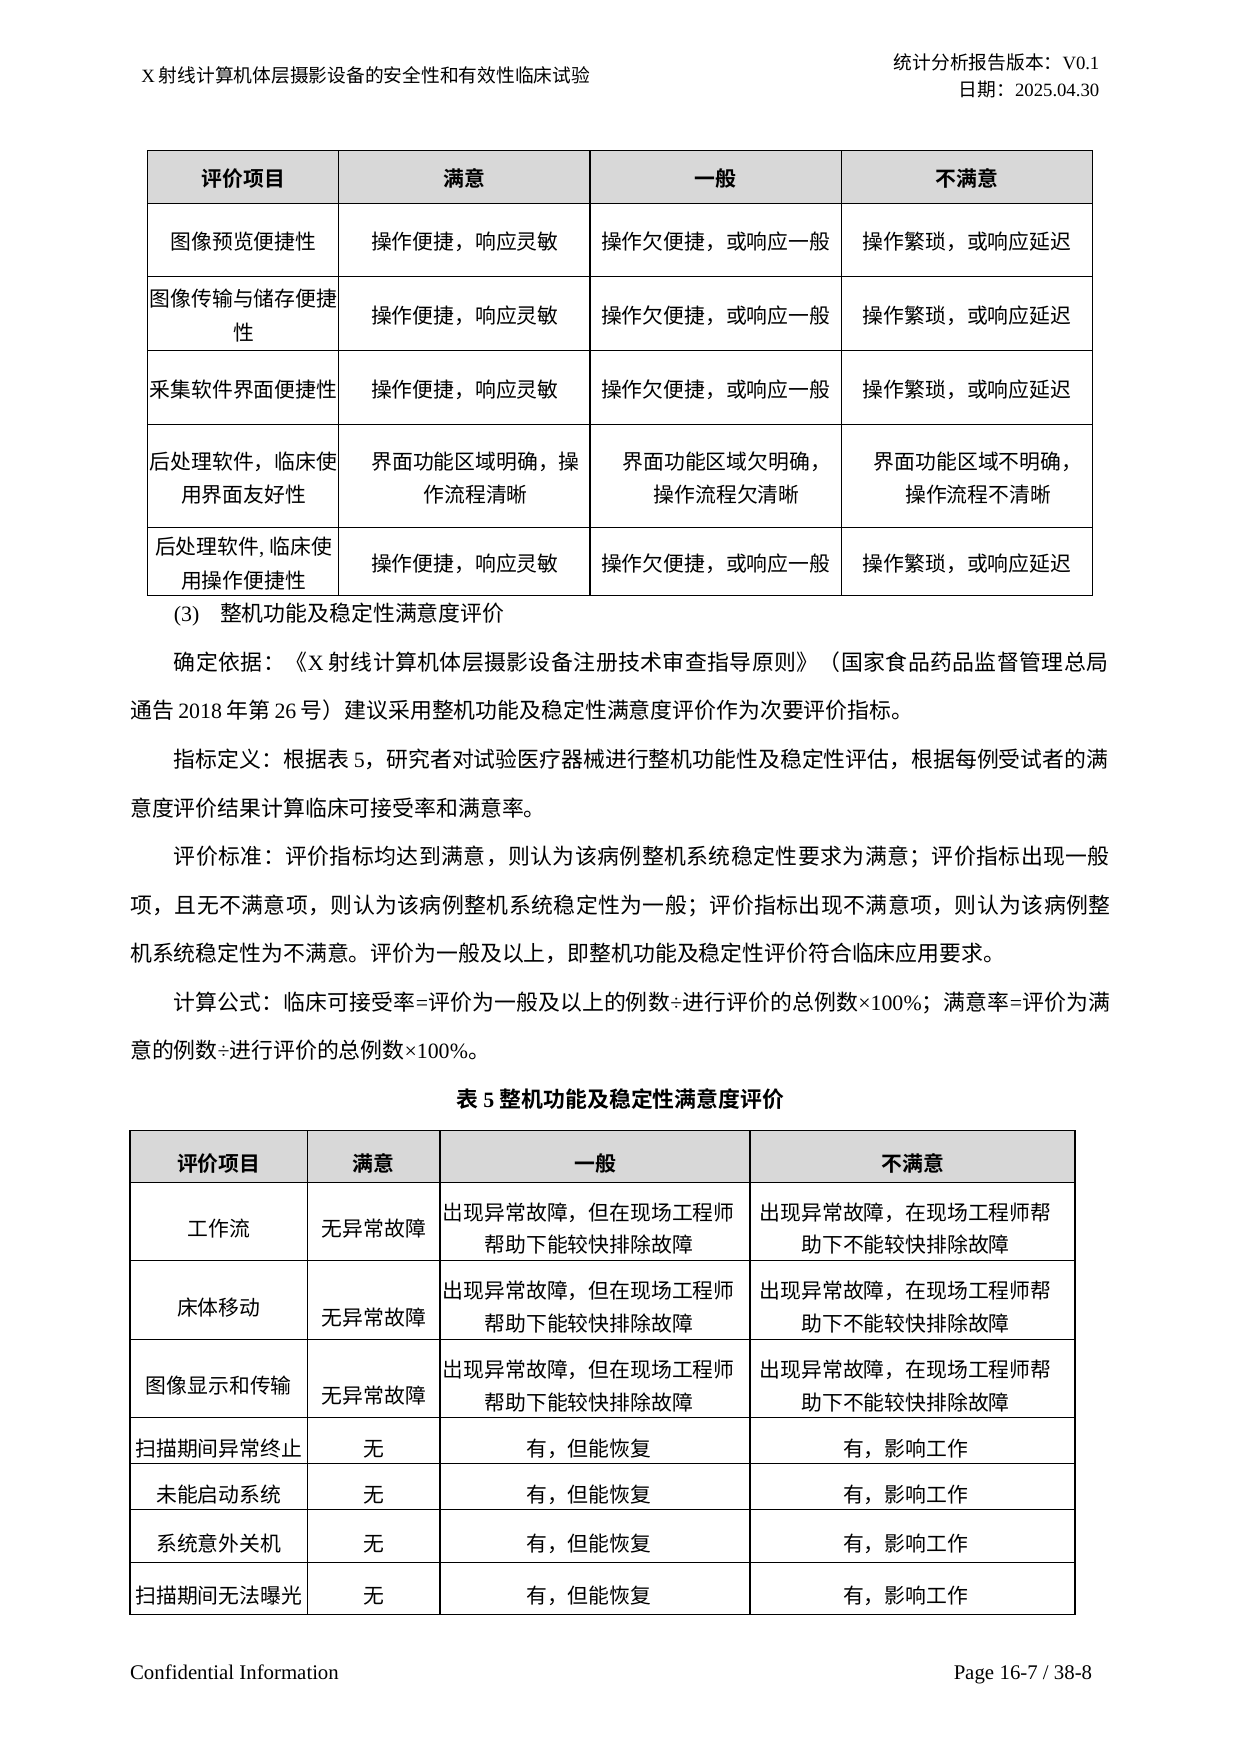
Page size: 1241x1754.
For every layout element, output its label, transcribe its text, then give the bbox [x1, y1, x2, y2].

list 确定依据：《X射线计算机体层摄影设备注册技术审查指导原则》（国家食品药品监督管理总局通告2018年第26号）建议采用整机功能及稳定性满意度评价作为次要评价指标。 [130, 644, 1110, 726]
table_cell 操作欠便捷，或响应一般 [591, 204, 841, 276]
table_cell 无异常故障 [308, 1340, 439, 1417]
table_cell 操作欠便捷，或响应一般 [591, 277, 841, 350]
table_cell 有，影响工作 [751, 1563, 1074, 1614]
table_cell 出现异常故障，在现场工程师帮助下不能较快排除故障 [751, 1261, 1074, 1339]
table_cell 有，但能恢复 [441, 1418, 749, 1463]
table_cell 系统意外关机 [131, 1510, 307, 1562]
table_header 满意 [339, 151, 589, 203]
table_cell 图像预览便捷性 [148, 204, 338, 276]
table_cell 有，但能恢复 [441, 1510, 749, 1562]
table_header 不满意 [842, 151, 1092, 203]
table_cell 出现异常故障，但在现场工程师帮助下能较快排除故障 [441, 1261, 749, 1339]
list 计算公式：临床可接受率=评价为一般及以上的例数÷进行评价的总例数×100%；满意率=评价为满意的例数÷进行评价的总例数×100%。 [130, 984, 1110, 1066]
list 指标定义：根据表5，研究者对试验医疗器械进行整机功能性及稳定性评估，根据每例受试者的满意度评价结果计算临床可接受率和满意率。 [130, 741, 1110, 823]
table_header 评价项目 [148, 151, 338, 203]
table_cell 无异常故障 [308, 1261, 439, 1339]
table_cell 无 [308, 1510, 439, 1562]
table_cell 有，但能恢复 [441, 1464, 749, 1509]
table_cell 后处理软件，临床使用界面友好性 [148, 425, 338, 527]
table_cell 无异常故障 [308, 1183, 439, 1260]
table_cell 未能启动系统 [131, 1464, 307, 1509]
table_cell 釆集软件界面便捷性 [148, 351, 338, 424]
table_cell 操作便捷，响应灵敏 [339, 277, 589, 350]
table_header 满意 [308, 1131, 439, 1182]
table_cell 图像显示和传输 [131, 1340, 307, 1417]
table_cell 工作流 [131, 1183, 307, 1260]
table_cell 无 [308, 1563, 439, 1614]
table_cell 扫描期间异常终止 [131, 1418, 307, 1463]
table_cell 岀现异常故障，但在现场工程师帮助下能较快排除故障 [441, 1183, 749, 1260]
table_cell 界面功能区域明确，操作流程清晰 [339, 425, 589, 527]
table_cell 界面功能区域不明确，操作流程不清晰 [842, 425, 1092, 527]
table_cell 界面功能区域欠明确，操作流程欠清晰 [591, 425, 841, 527]
table_cell 扫描期间无法曝光 [131, 1563, 307, 1614]
table_cell 操作欠便捷，或响应一般 [591, 351, 841, 424]
text 表 5 整机功能及稳定性满意度评价 [130, 1081, 1110, 1114]
table_cell 操作便捷，响应灵敏 [339, 351, 589, 424]
table_cell 无 [308, 1418, 439, 1463]
table_cell 岀现异常故障，但在现场工程师 帮助下能较快排除故障 [441, 1340, 749, 1417]
list 评价标准：评价指标均达到满意，则认为该病例整机系统稳定性要求为满意；评价指标出现一般项，且无不满意项，则认为该病例整机系统稳定性为一般；评价指标出现不满意项，则认为该病例整机系统稳定性为不满意。评价为一般及以上，即整机功能及稳定性评价符合临床应用要求。 [130, 838, 1110, 968]
table_cell 有，影响工作 [751, 1464, 1074, 1509]
table_cell 操作便捷，响应灵敏 [339, 528, 589, 595]
table_cell 操作欠便捷，或响应一般 [591, 528, 841, 595]
table_header 评价项目 [131, 1131, 307, 1182]
table_cell 后处理软件, 临床使用操作便捷性 [148, 528, 338, 595]
table_cell 图像传输与储存便捷性 [148, 277, 338, 350]
list 整机功能及稳定性满意度评价 [174, 596, 1110, 628]
table_cell 操作繁琐，或响应延迟 [842, 351, 1092, 424]
table_header 一般 [591, 151, 841, 203]
table_cell 操作便捷，响应灵敏 [339, 204, 589, 276]
table_cell 无 [308, 1464, 439, 1509]
table_cell 出现异常故障，在现场工程师帮助下不能较快排除故障 [751, 1340, 1074, 1417]
table_cell 操作繁琐，或响应延迟 [842, 277, 1092, 350]
table_header 不满意 [751, 1131, 1074, 1182]
table_cell 有，影响工作 [751, 1510, 1074, 1562]
table_cell 操作繁琐，或响应延迟 [842, 204, 1092, 276]
table_cell 操作繁琐，或响应延迟 [842, 528, 1092, 595]
table_cell 床体移动 [131, 1261, 307, 1339]
table_cell 出现异常故障，在现场工程师帮助下不能较快排除故障 [751, 1183, 1074, 1260]
table_header 一般 [441, 1131, 749, 1182]
table_cell 有，但能恢复 [441, 1563, 749, 1614]
table_cell 有，影响工作 [751, 1418, 1074, 1463]
